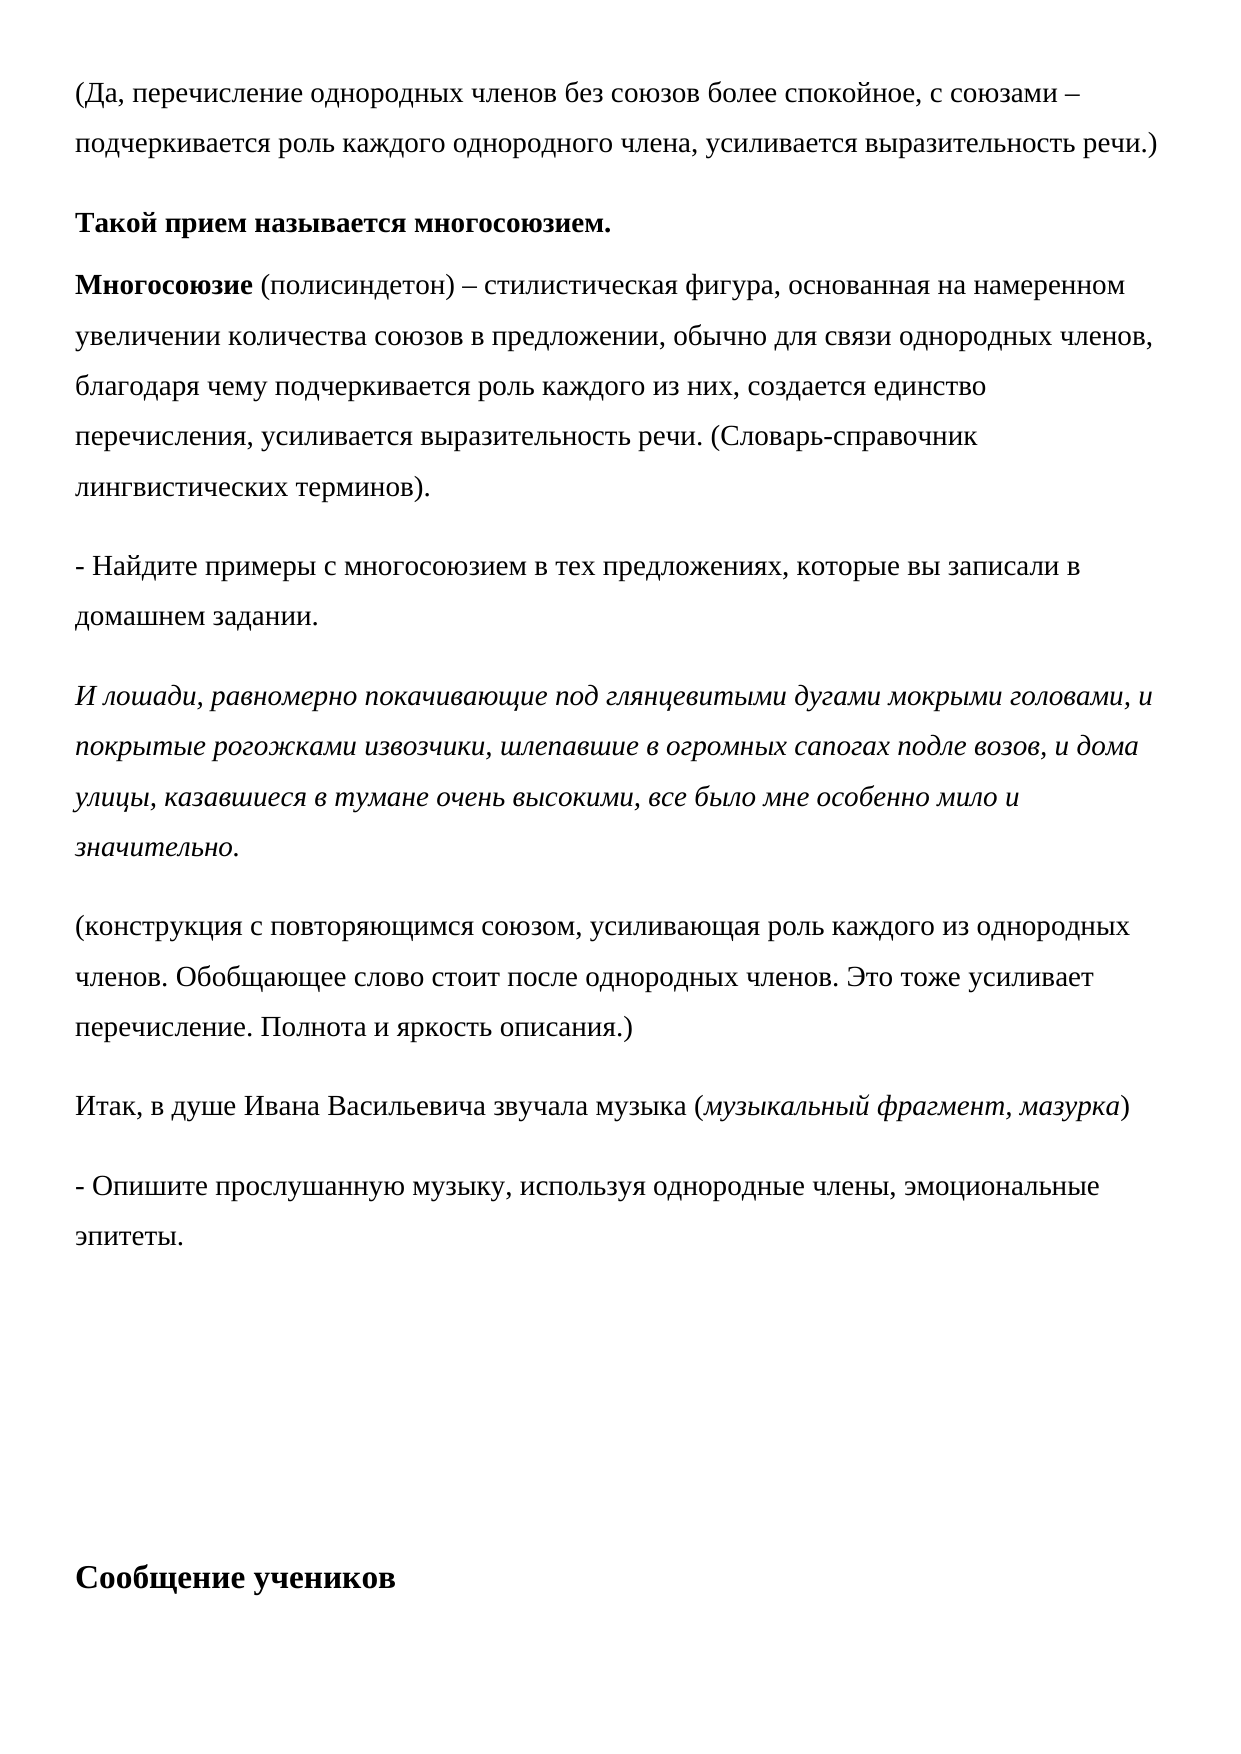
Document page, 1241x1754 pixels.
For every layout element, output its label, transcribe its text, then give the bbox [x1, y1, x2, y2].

text - Опишите прослушанную музыку, используя однородные члены, эмоциональные эпитеты. [75, 1168, 1165, 1252]
text Сообщение учеников [75, 1558, 1165, 1596]
text Такой прием называется многосоюзием. [75, 205, 1165, 238]
text И лошади, равномерно покачивающие под глянцевитыми дугами мокрыми головами, и покрытые рогожками извозчики, шлепавшие в огромных сапогах подле возов, и дома улицы, казавшиеся в тумане очень высокими, все было мне особенно мило и значительно. [75, 678, 1165, 862]
text - Найдите примеры с многосоюзием в тех предложениях, которые вы записали в домашнем задании. [75, 548, 1165, 632]
text (конструкция с повторяющимся союзом, усиливающая роль каждого из однородных членов. Обобщающее слово стоит после однородных членов. Это тоже усиливает перечисление. Полнота и яркость описания.) [75, 908, 1165, 1043]
text Многосоюзие (полисиндетон) – стилистическая фигура, основанная на намеренном увеличении количества союзов в предложении, обычно для связи однородных членов, благодаря чему подчеркивается роль каждого из них, создается единство перечисления, усиливается выразительность речи. (Словарь-справочник лингвистических терминов). [75, 267, 1165, 502]
text Итак, в душе Ивана Васильевича звучала музыка (музыкальный фрагмент, мазурка) [75, 1088, 1165, 1122]
text (Да, перечисление однородных членов без союзов более спокойное, с союзами – подчеркивается роль каждого однородного члена, усиливается выразительность речи.) [75, 75, 1165, 159]
